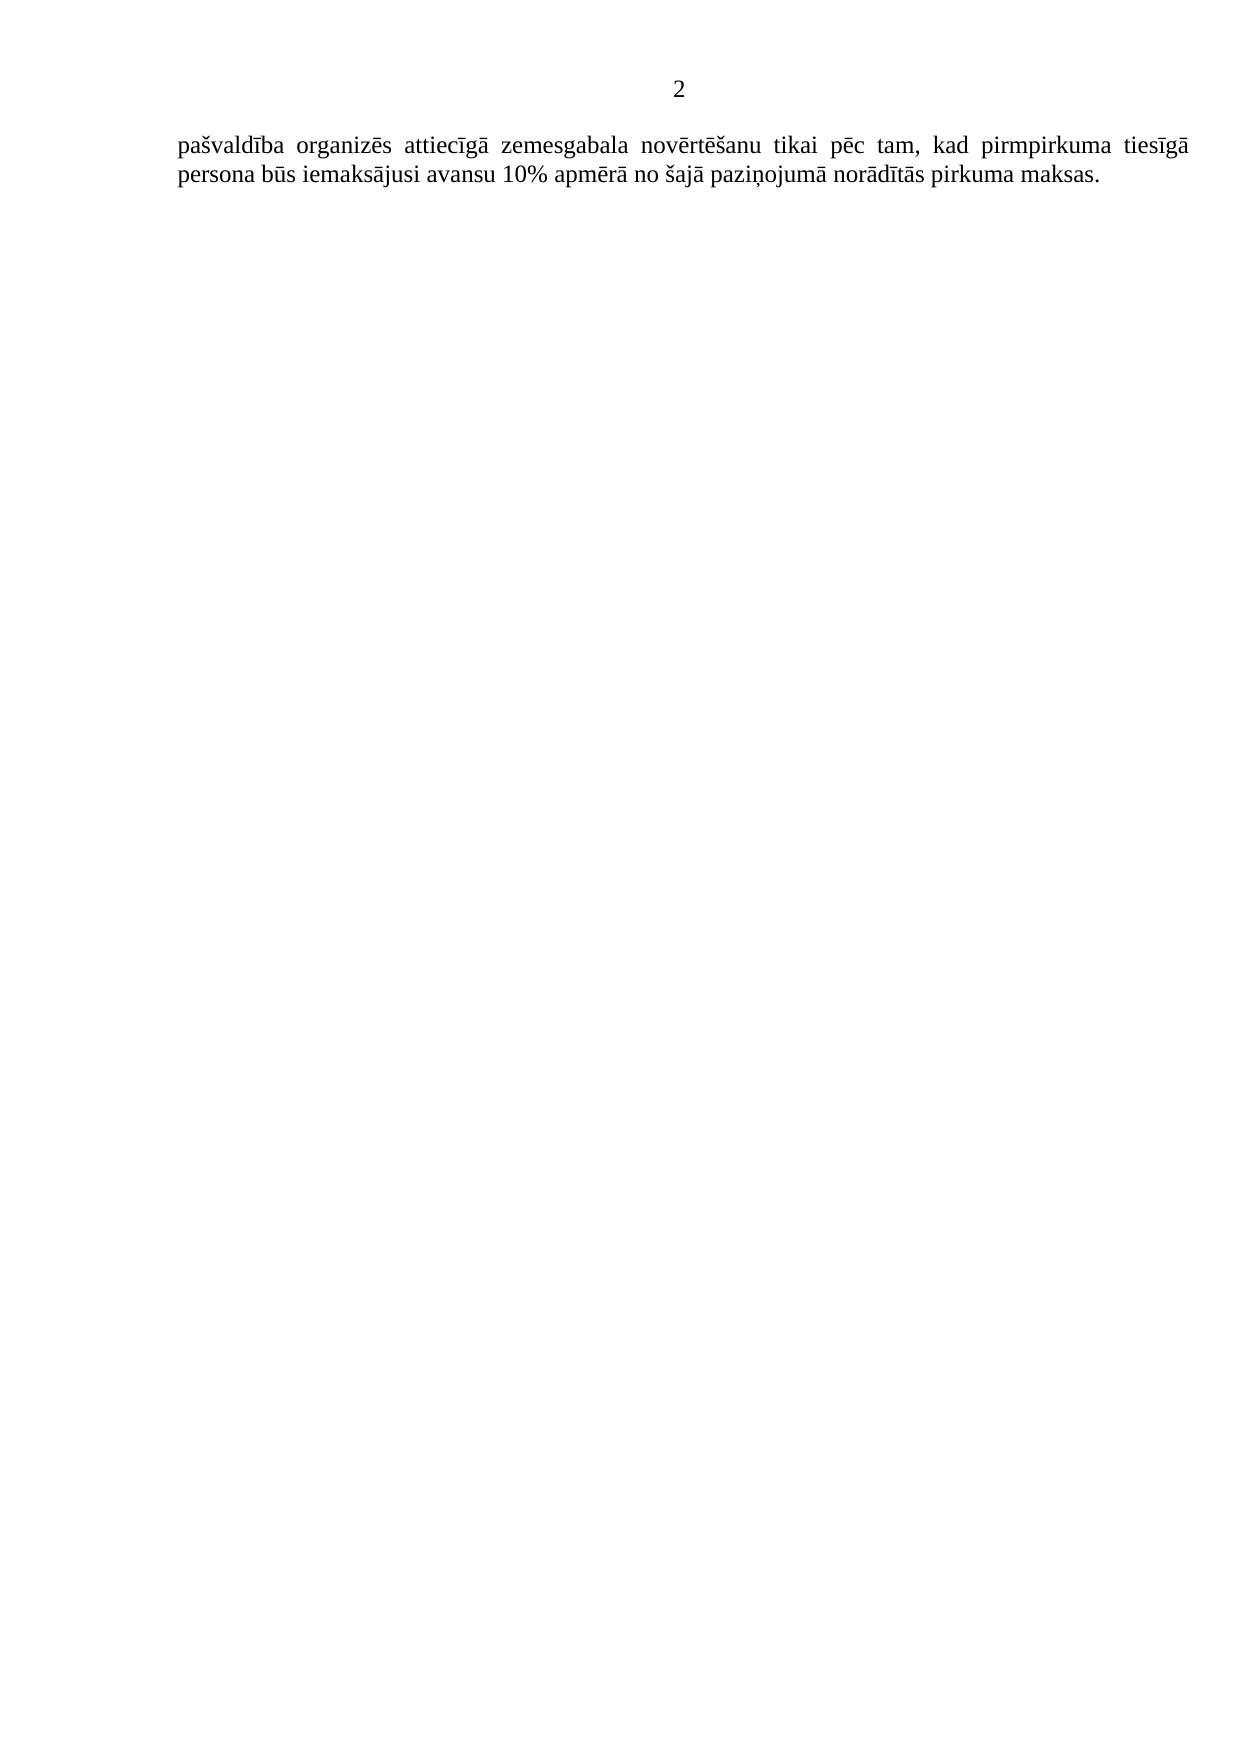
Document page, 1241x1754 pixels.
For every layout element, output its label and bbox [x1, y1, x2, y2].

text [177, 131, 1189, 188]
